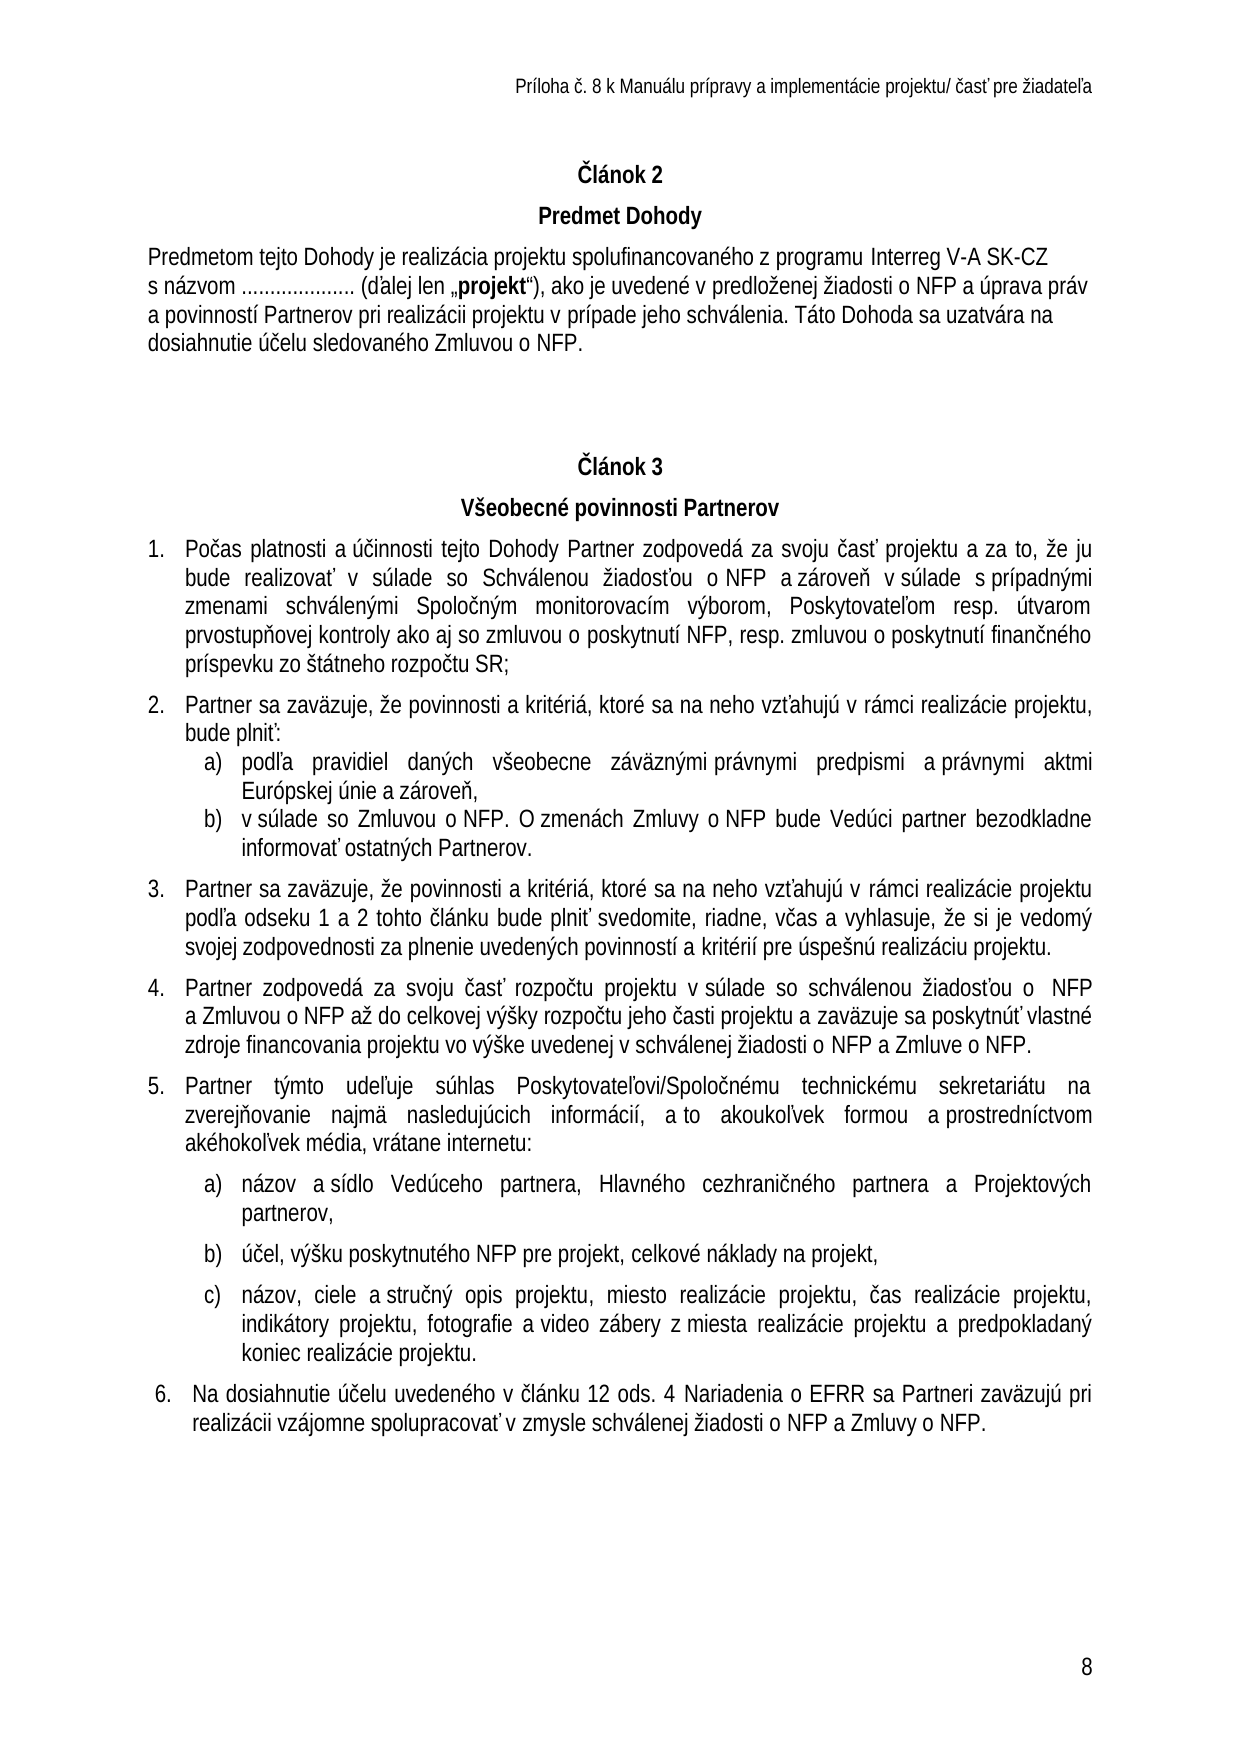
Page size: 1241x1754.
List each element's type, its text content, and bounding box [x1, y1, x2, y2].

text Všeobecné povinnosti Partnerov [148, 493, 1093, 522]
list v súlade so Zmluvou o NFP. O zmenách Zmluvy o NFP bude Vedúci partner bezodkladne informovať ostatných Partnerov. [204, 804, 1093, 862]
text Článok 2 [148, 160, 1093, 189]
list Na dosiahnutie účelu uvedeného v článku 12 ods. 4 Nariadenia o EFRR sa Partneri zaväzujú pri realizácii vzájomne spolupracovať v zmysle schválenej žiadosti o NFP a Zmluvy o NFP. [154, 1379, 1093, 1436]
text Predmetom tejto Dohody je realizácia projektu spolufinancovaného z programu Interreg V-A SK-CZ s názvom .................... (ďalej len „projekt“), ako je uvedené v predloženej žiadosti o NFP a úprava práv a povinností Partnerov pri realizácii projektu v prípade jeho schválenia. Táto Dohoda sa uzatvára na dosiahnutie účelu sledovaného Zmluvou o NFP. [148, 242, 1093, 357]
list Partner zodpovedá za svoju časť rozpočtu projektu v súlade so schválenou žiadosťou o NFP a Zmluvou o NFP až do celkovej výšky rozpočtu jeho časti projektu a zaväzuje sa poskytnúť vlastné zdroje financovania projektu vo výške uvedenej v schválenej žiadosti o NFP a Zmluve o NFP. [148, 973, 1093, 1058]
text Článok 3 [148, 452, 1093, 480]
list názov a sídlo Vedúceho partnera, Hlavného cezhraničného partnera a Projektových partnerov, [204, 1169, 1093, 1227]
list názov, ciele a stručný opis projektu, miesto realizácie projektu, čas realizácie projektu, indikátory projektu, fotografie a video zábery z miesta realizácie projektu a predpokladaný koniec realizácie projektu. [204, 1280, 1093, 1366]
list Počas platnosti a účinnosti tejto Dohody Partner zodpovedá za svoju časť projektu a za to, že ju bude realizovať v súlade so Schválenou žiadosťou o NFP a zároveň v súlade s prípadnými zmenami schválenými Spoločným monitorovacím výborom, Poskytovateľom resp. útvarom prvostupňovej kontroly ako aj so zmluvou o poskytnutí NFP, resp. zmluvou o poskytnutí finančného príspevku zo štátneho rozpočtu SR; [148, 534, 1093, 677]
list Partner sa zaväzuje, že povinnosti a kritériá, ktoré sa na neho vzťahujú v rámci realizácie projektu, bude plniť: [148, 690, 1093, 747]
list účel, výšku poskytnutého NFP pre projekt, celkové náklady na projekt, [204, 1239, 1093, 1268]
text Predmet Dohody [148, 201, 1093, 230]
list Partner sa zaväzuje, že povinnosti a kritériá, ktoré sa na neho vzťahujú v rámci realizácie projektu podľa odseku 2 tohto článku bude plniť svedomite, riadne, včas a vyhlasuje, že si je vedomý svojej zodpovednosti za plnenie uvedených povinností a kritérií pre úspešnú realizáciu projektu. [148, 874, 1093, 960]
list podľa pravidiel daných všeobecne záväznými právnymi predpismi a právnymi aktmi Európskej únie a zároveň, [204, 747, 1093, 804]
list Partner týmto udeľuje súhlas Poskytovateľovi/Spoločnému technickému sekretariátu na zverejňovanie najmä nasledujúcich informácií, a to akoukoľvek formou a prostredníctvom akéhokoľvek média, vrátane internetu: [148, 1071, 1093, 1157]
